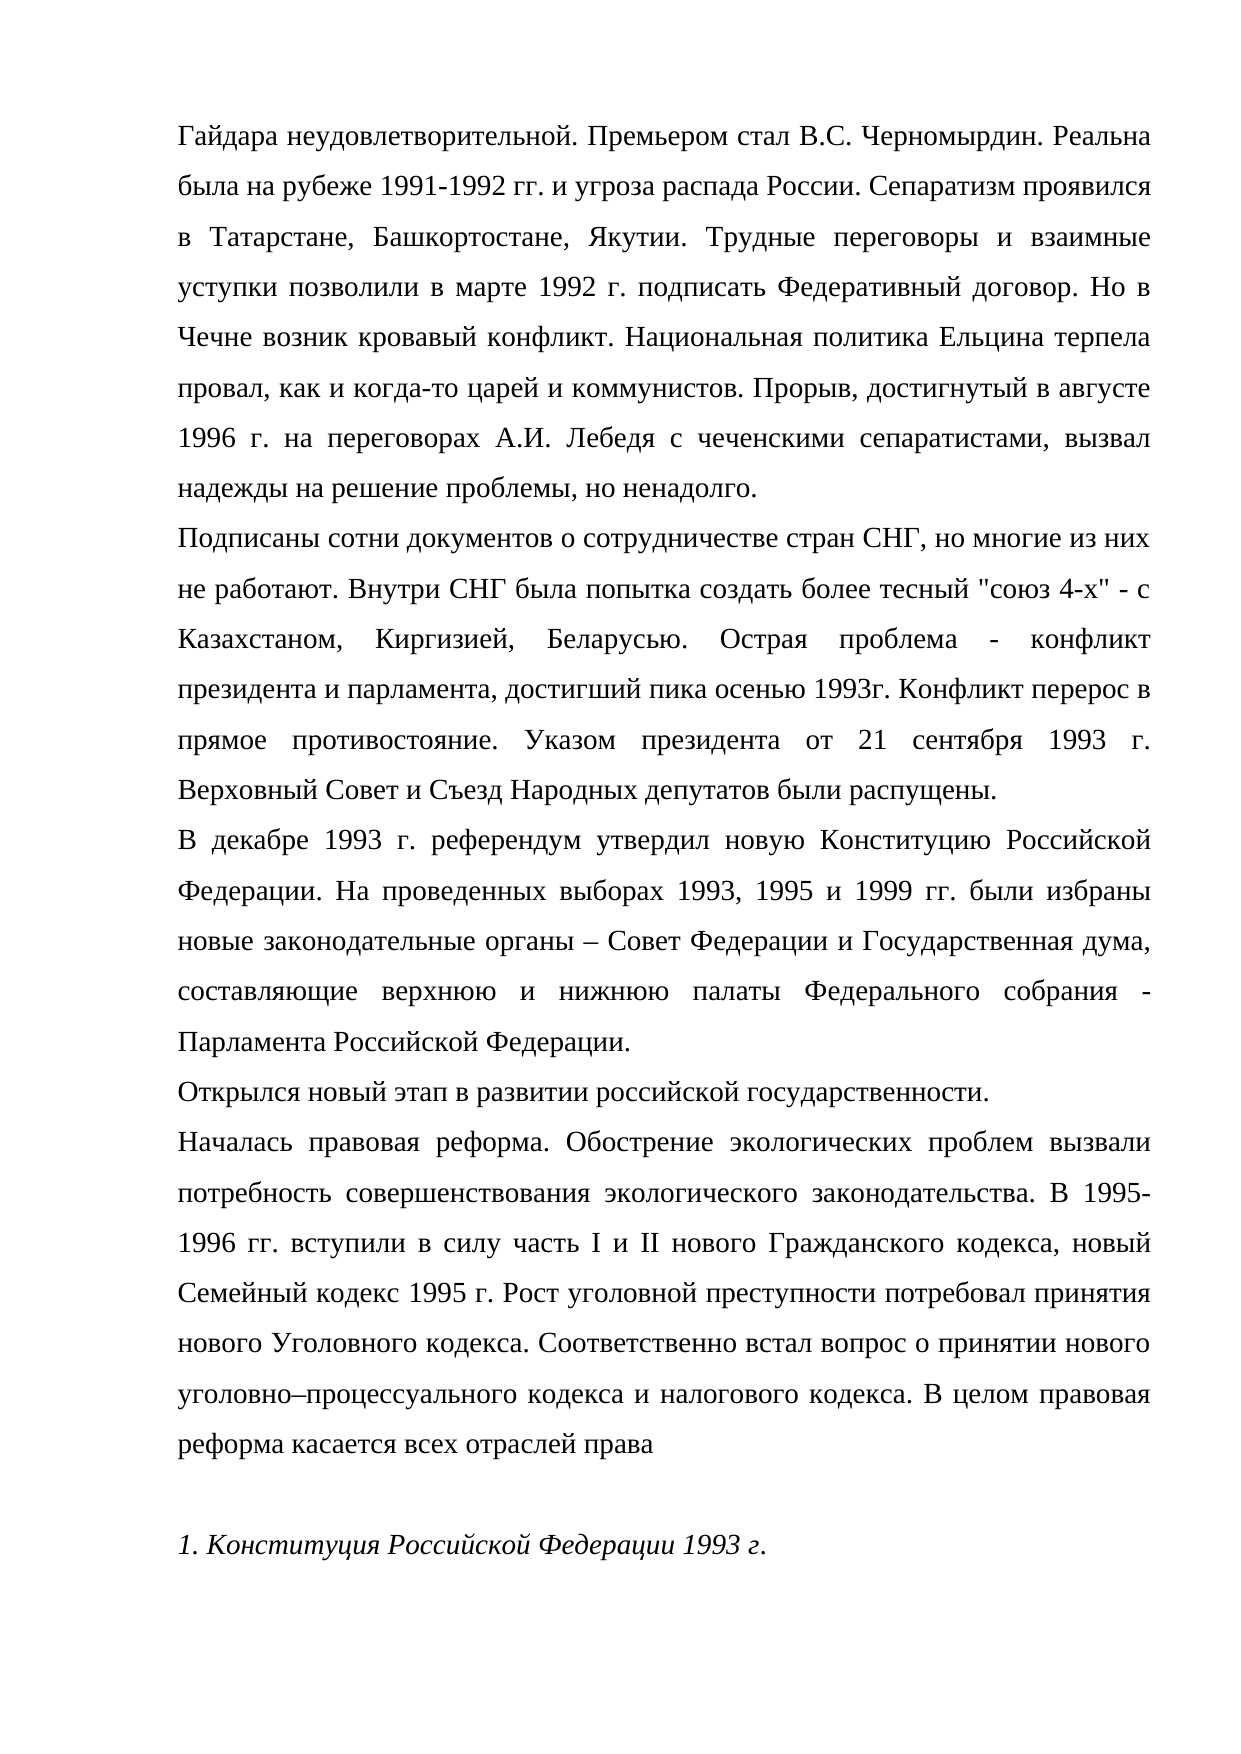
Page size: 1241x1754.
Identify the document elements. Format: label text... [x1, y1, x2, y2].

text В декабре 1993 г. референдум утвердил новую Конституцию Российской Федерации. На проведенных выборах 1993, 1995 и 1999 гг. были избраны новые законодательные органы – Совет Федерации и Государственная дума, составляющие верхнюю и нижнюю палаты Федерального собрания - Парламента Российской Федерации. [177, 822, 1152, 1057]
text Подписаны сотни документов о сотрудничестве стран СНГ, но многие из них не работают. Внутри СНГ была попытка создать более тесный "союз 4-х" - с Казахстаном, Киргизией, Беларусью. Острая проблема - конфликт президента и парламента, достигший пика осенью 1993г. Конфликт перерос в прямое противостояние. Указом президента от 21 сентября 1993 г. Верховный Совет и Съезд Народных депутатов были распущены. [177, 521, 1152, 806]
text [177, 118, 1152, 504]
text 1. Конституция Российской Федерации 1993 г. [177, 1527, 1152, 1560]
text Началась правовая реформа. Обострение экологических проблем вызвали потребность совершенствования экологического законодательства. В 1995-1996 гг. вступили в силу часть I и II нового Гражданского кодекса, новый Семейный кодекс 1995 г. Рост уголовной преступности потребовал принятия нового Уголовного кодекса. Соответственно встал вопрос о принятии нового уголовно–процессуального кодекса и налогового кодекса. В целом правовая реформа касается всех отраслей права [177, 1124, 1152, 1460]
text Открылся новый этап в развитии российской государственности. [177, 1074, 1152, 1108]
